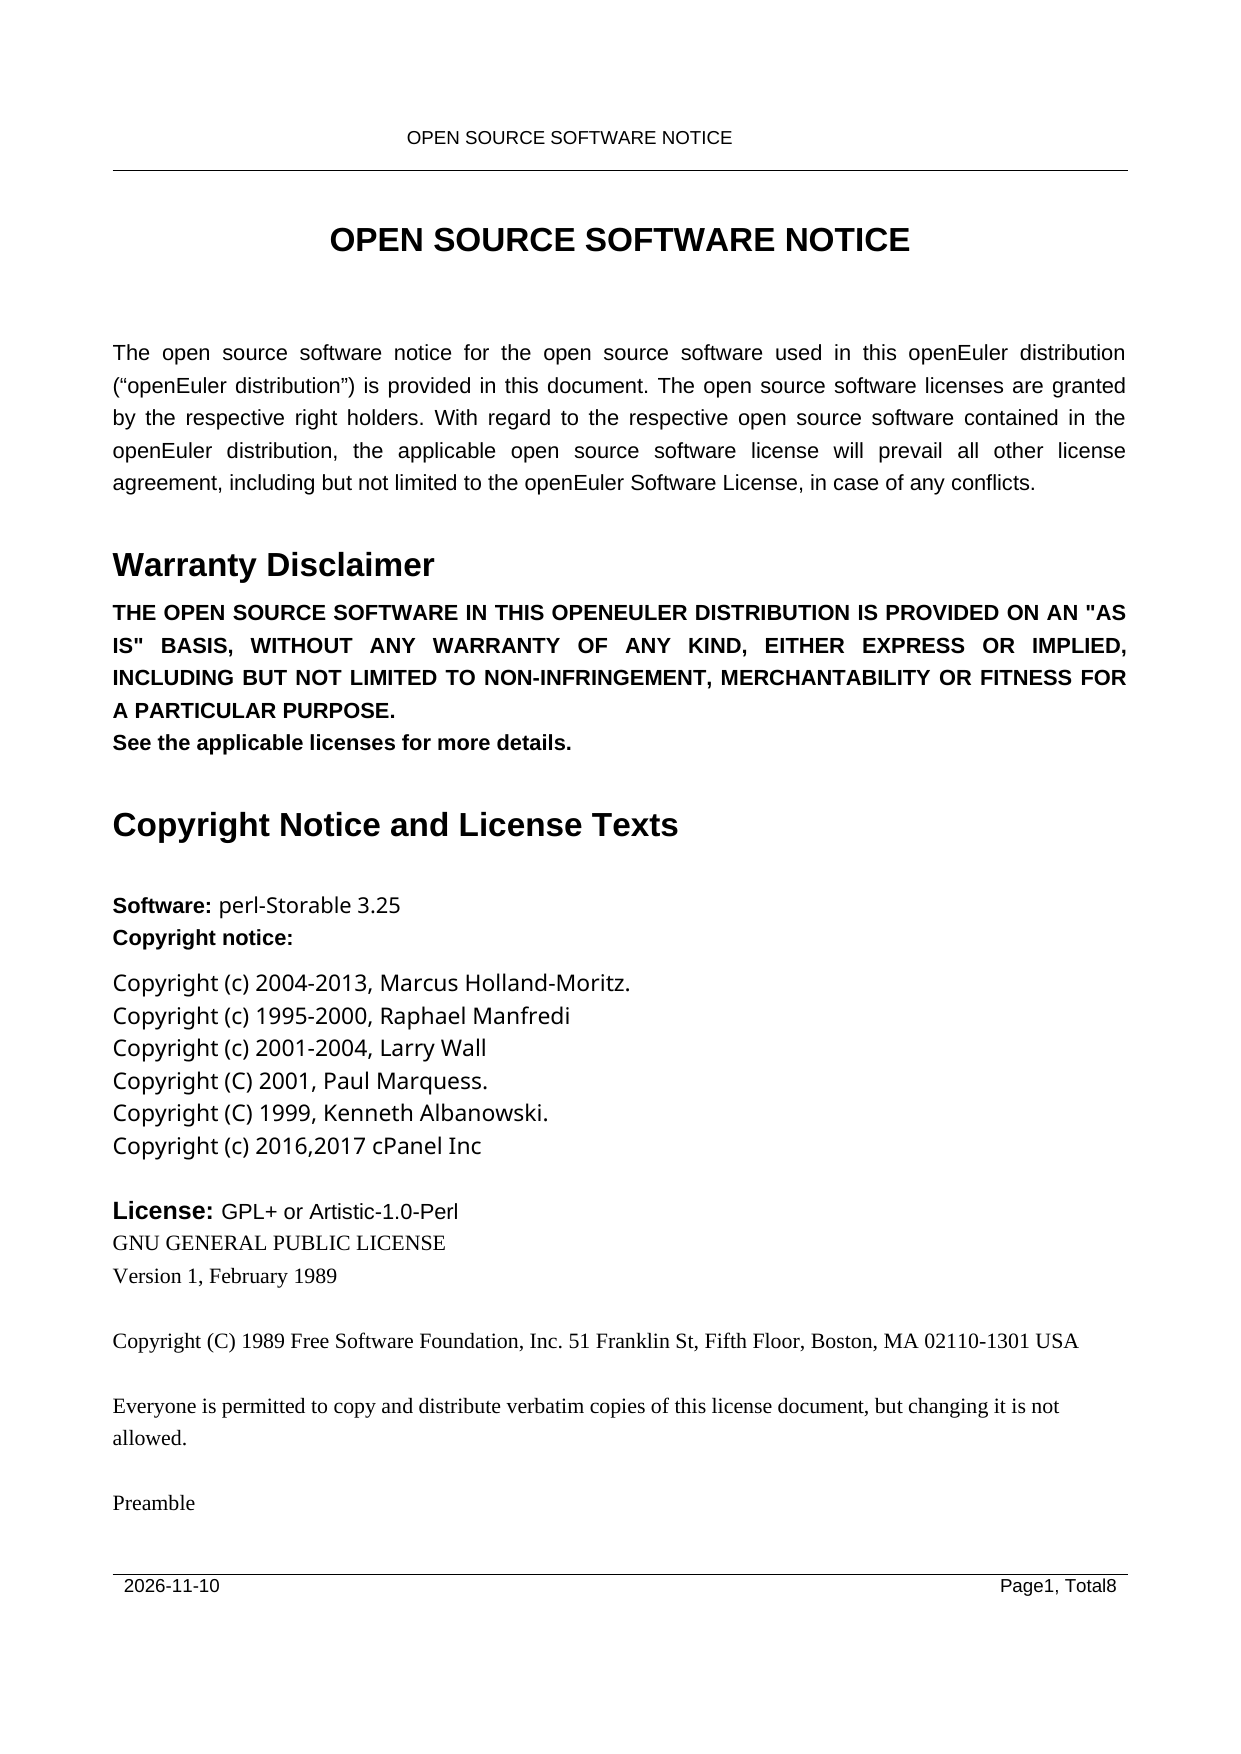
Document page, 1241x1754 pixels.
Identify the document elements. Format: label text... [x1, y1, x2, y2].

text License: GPL+ or Artistic-1.0-Perl [112, 1194, 1128, 1226]
text OPEN SOURCE SOFTWARE NOTICE [112, 206, 1128, 271]
text THE OPEN SOURCE SOFTWARE IN THIS OPENEULER DISTRIBUTION IS PROVIDED ON AN "AS IS" BASIS, WITHOUT ANY WARRANTY OF ANY KIND, EITHER EXPRESS OR IMPLIED, INCLUDING BUT NOT LIMITED TO NON-INFRINGEMENT, MERCHANTABILITY OR FITNESS FOR A PARTICULAR PURPOSE. See the applicable licenses for more details. [112, 596, 1128, 759]
text Copyright notice: [112, 921, 1128, 954]
text Warranty Disclaimer [112, 531, 1128, 596]
text Copyright Notice and License Texts [112, 791, 1128, 856]
text Copyright (c) 2004-2013, Marcus Holland-Moritz. Copyright (c) 1995-2000, Raphael Manfredi Copyright (c) 2001-2004, Larry Wall Copyright (C) 2001, Paul Marquess. Copyright (C) 1999, Kenneth Albanowski. Copyright (c) 2016,2017 cPanel Inc [112, 966, 1128, 1194]
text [112, 1226, 1128, 1519]
text The open source software notice for the open source software used in this openEuler distribution (“openEuler distribution”) is provided in this document. The open source software licenses are granted by the respective right holders. With regard to the respective open source software contained in the openEuler distribution, the applicable open source software license will prevail all other license agreement, including but not limited to the openEuler Software License, in case of any conflicts. [112, 336, 1128, 499]
title Software: perl-Storable 3.25 [112, 889, 1128, 921]
